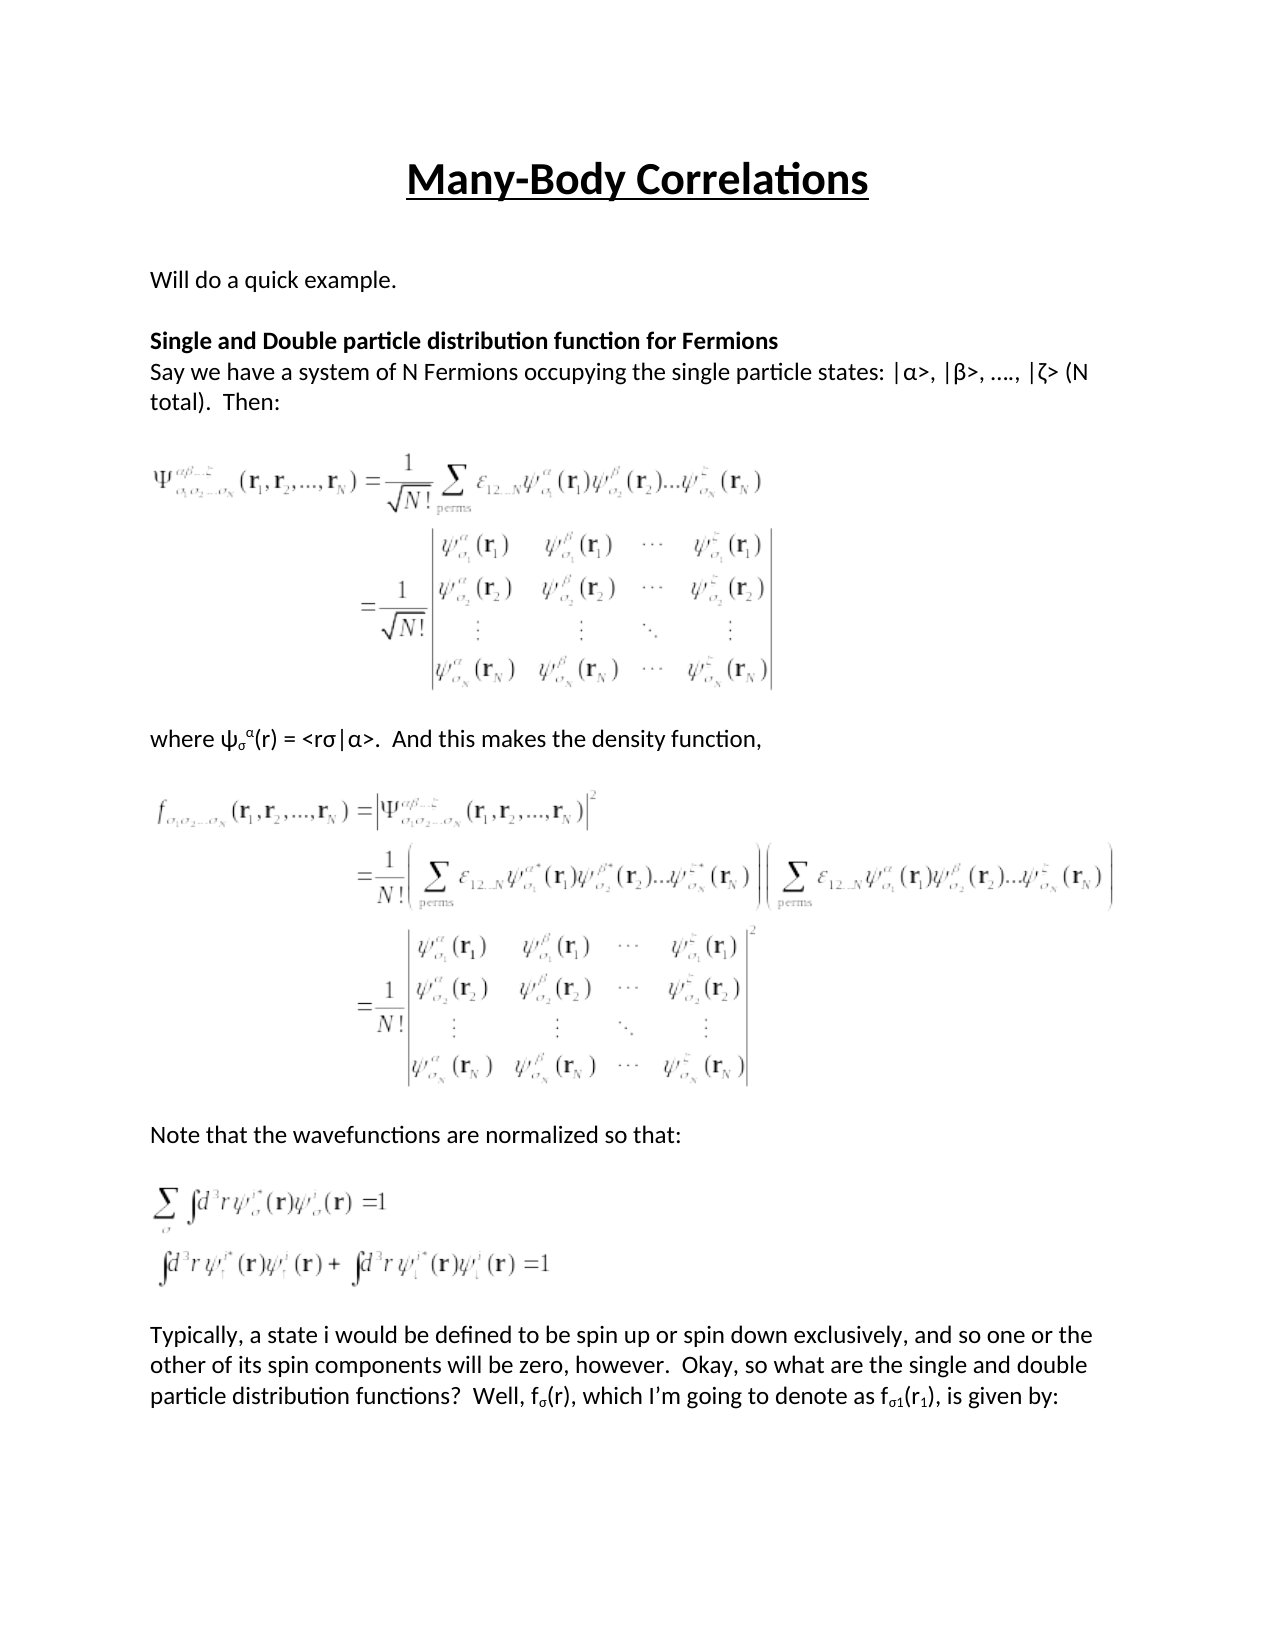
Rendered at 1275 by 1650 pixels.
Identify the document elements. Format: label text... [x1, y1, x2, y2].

text Typically, a state i would be defined to be spin up or spin down exclusively, and so one or the other of its spin components will be zero, however. Okay, so what are the single and double particle distribution functions? Well, fσ(r), which I’m going to denote as fσ1(r1), is given by: [150, 1319, 1125, 1411]
text Will do a quick example. [150, 264, 1125, 295]
text Say we have a system of N Fermions occupying the single particle states: |α>, |β>, …., |ζ> (N total). Then: [150, 356, 1125, 417]
text Many-Body Correlations [150, 150, 1125, 206]
text Single and Double particle distribution function for Fermions [150, 326, 1125, 356]
text where ψσα(r) = <rσ|α>. And this makes the density function, [150, 723, 1125, 754]
text Note that the wavefunctions are normalized so that: [150, 1120, 1125, 1150]
